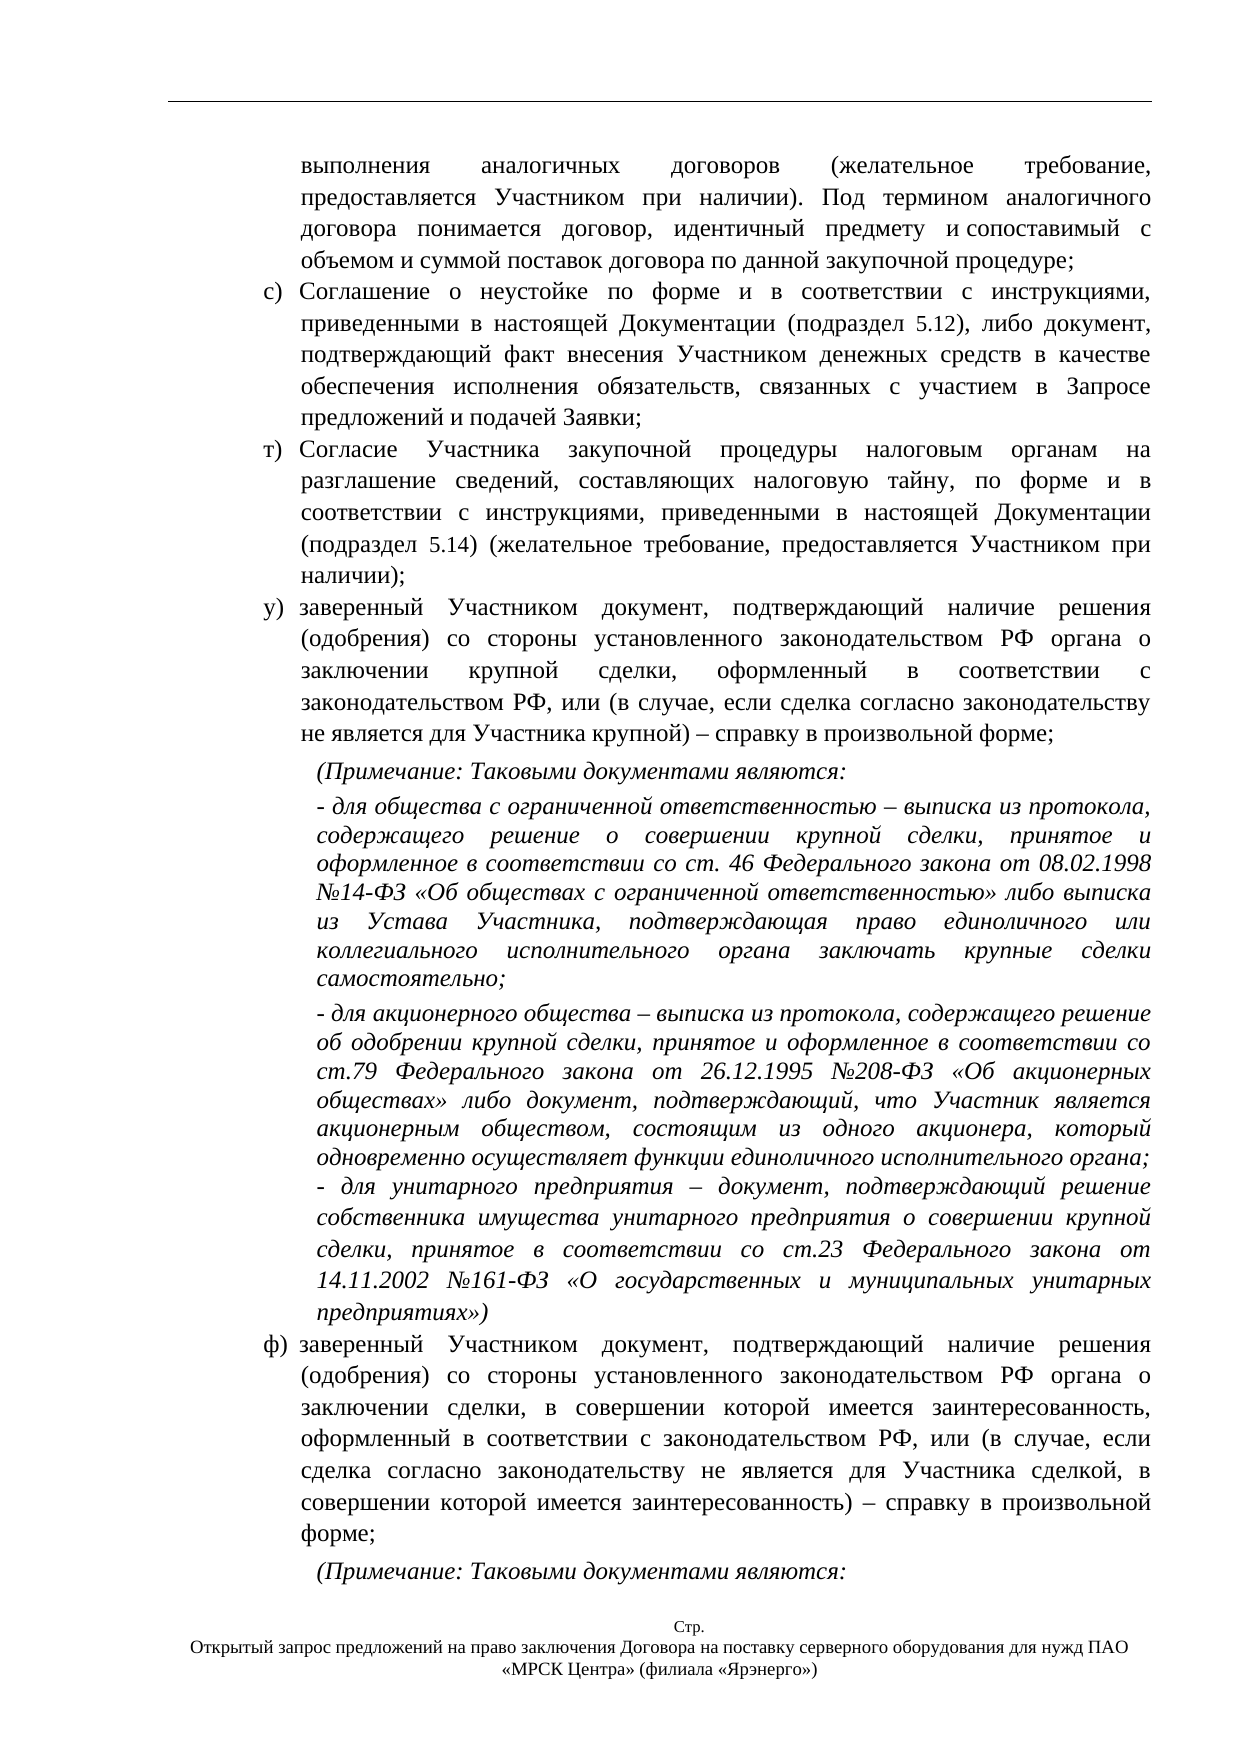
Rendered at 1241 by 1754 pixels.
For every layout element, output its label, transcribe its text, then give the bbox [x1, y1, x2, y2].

list заверенный Участником документ, подтверждающий наличие решения (одобрения) со стороны установленного законодательством РФ органа о заключении крупной сделки, оформленный в соответствии с законодательством РФ, или (в случае, если сделка согласно законодательству не является для Участника крупной) – справку в произвольной форме; [263, 592, 1152, 747]
list (Примечание: Таковыми документами являются: [316, 1556, 1152, 1585]
list Соглашение о неустойке по форме и в соответствии с инструкциями, приведенными в настоящей Документации (подраздел 5.12), либо документ, подтверждающий факт внесения Участником денежных средств в качестве обеспечения исполнения обязательств, связанных с участием в Запросе предложений и подачей Заявки; [263, 276, 1152, 431]
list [263, 150, 1152, 273]
list - для унитарного предприятия – документ, подтверждающий решение собственника имущества унитарного предприятия о совершении крупной сделки, принятое в соответствии со ст.23 Федерального закона от 14.11.2002 №161-ФЗ «О государственных и муниципальных унитарных предприятиях») [316, 1171, 1152, 1326]
list - для акционерного общества – выписка из протокола, содержащего решение об одобрении крупной сделки, принятое и оформленное в соответствии со ст.79 Федерального закона от 26.12.1995 №208-ФЗ «Об акционерных обществах» либо документ, подтверждающий, что Участник является акционерным обществом, состоящим из одного акционера, который одновременно осуществляет функции единоличного исполнительного органа; [316, 998, 1152, 1171]
list заверенный Участником документ, подтверждающий наличие решения (одобрения) со стороны установленного законодательством РФ органа о заключении сделки, в совершении которой имеется заинтересованность, оформленный в соответствии с законодательством РФ, или (в случае, если сделка согласно законодательству не является для Участника сделкой, в совершении которой имеется заинтересованность) – справку в произвольной форме; [263, 1329, 1152, 1547]
list Согласие Участника закупочной процедуры налоговым органам на разглашение сведений, составляющих налоговую тайну, по форме и в соответствии с инструкциями, приведенными в настоящей Документации (подраздел 5.14) (желательное требование, предоставляется Участником при наличии); [263, 434, 1152, 589]
list (Примечание: Таковыми документами являются: [316, 756, 1152, 785]
list - для общества с ограниченной ответственностью – выписка из протокола, содержащего решение о совершении крупной сделки, принятое и оформленное в соответствии со ст. 46 Федерального закона от 08.02.1998 №14-ФЗ «Об обществах с ограниченной ответственностью» либо выписка из Устава Участника, подтверждающая право единоличного или коллегиального исполнительного органа заключать крупные сделки самостоятельно; [316, 791, 1152, 992]
